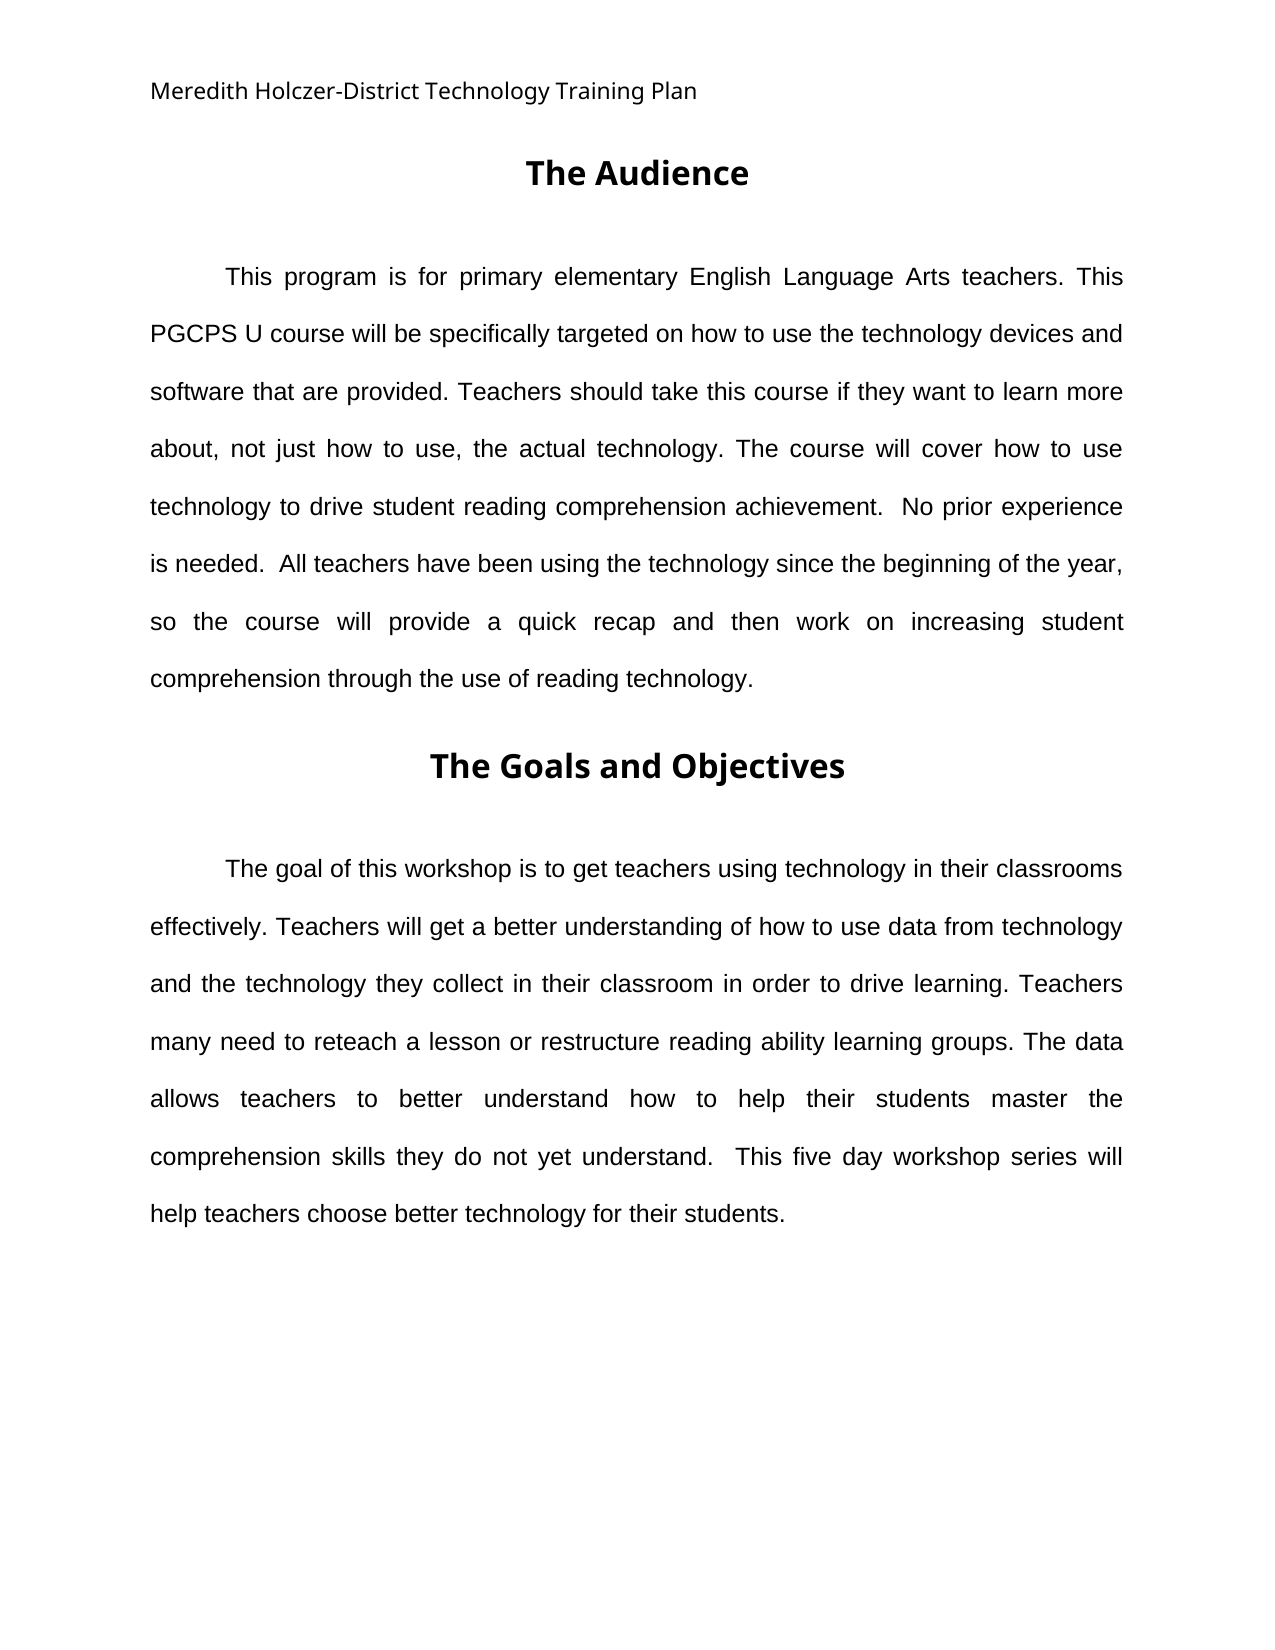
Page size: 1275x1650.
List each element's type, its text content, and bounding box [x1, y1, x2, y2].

text The Audience [150, 150, 1125, 195]
text The Goals and Objectives [150, 742, 1125, 788]
text This program is for primary elementary English Language Arts teachers. This PGCPS U course will be specifically targeted on how to use the technology devices and software that are provided. Teachers should take this course if they want to learn more about, not just how to use, the actual technology. The course will cover how to use technology to drive student reading comprehension achievement. No prior experience is needed. All teachers have been using the technology since the beginning of the year, so the course will provide a quick recap and then work on increasing student comprehension through the use of reading technology. [150, 262, 1125, 693]
text The goal of this workshop is to get teachers using technology in their classrooms effectively. Teachers will get a better understanding of how to use data from technology and the technology they collect in their classroom in order to drive learning. Teachers many need to reteach a lesson or restructure reading ability learning groups. The data allows teachers to better understand how to help their students master the comprehension skills they do not yet understand. This five day workshop series will help teachers choose better technology for their students. [150, 854, 1125, 1228]
